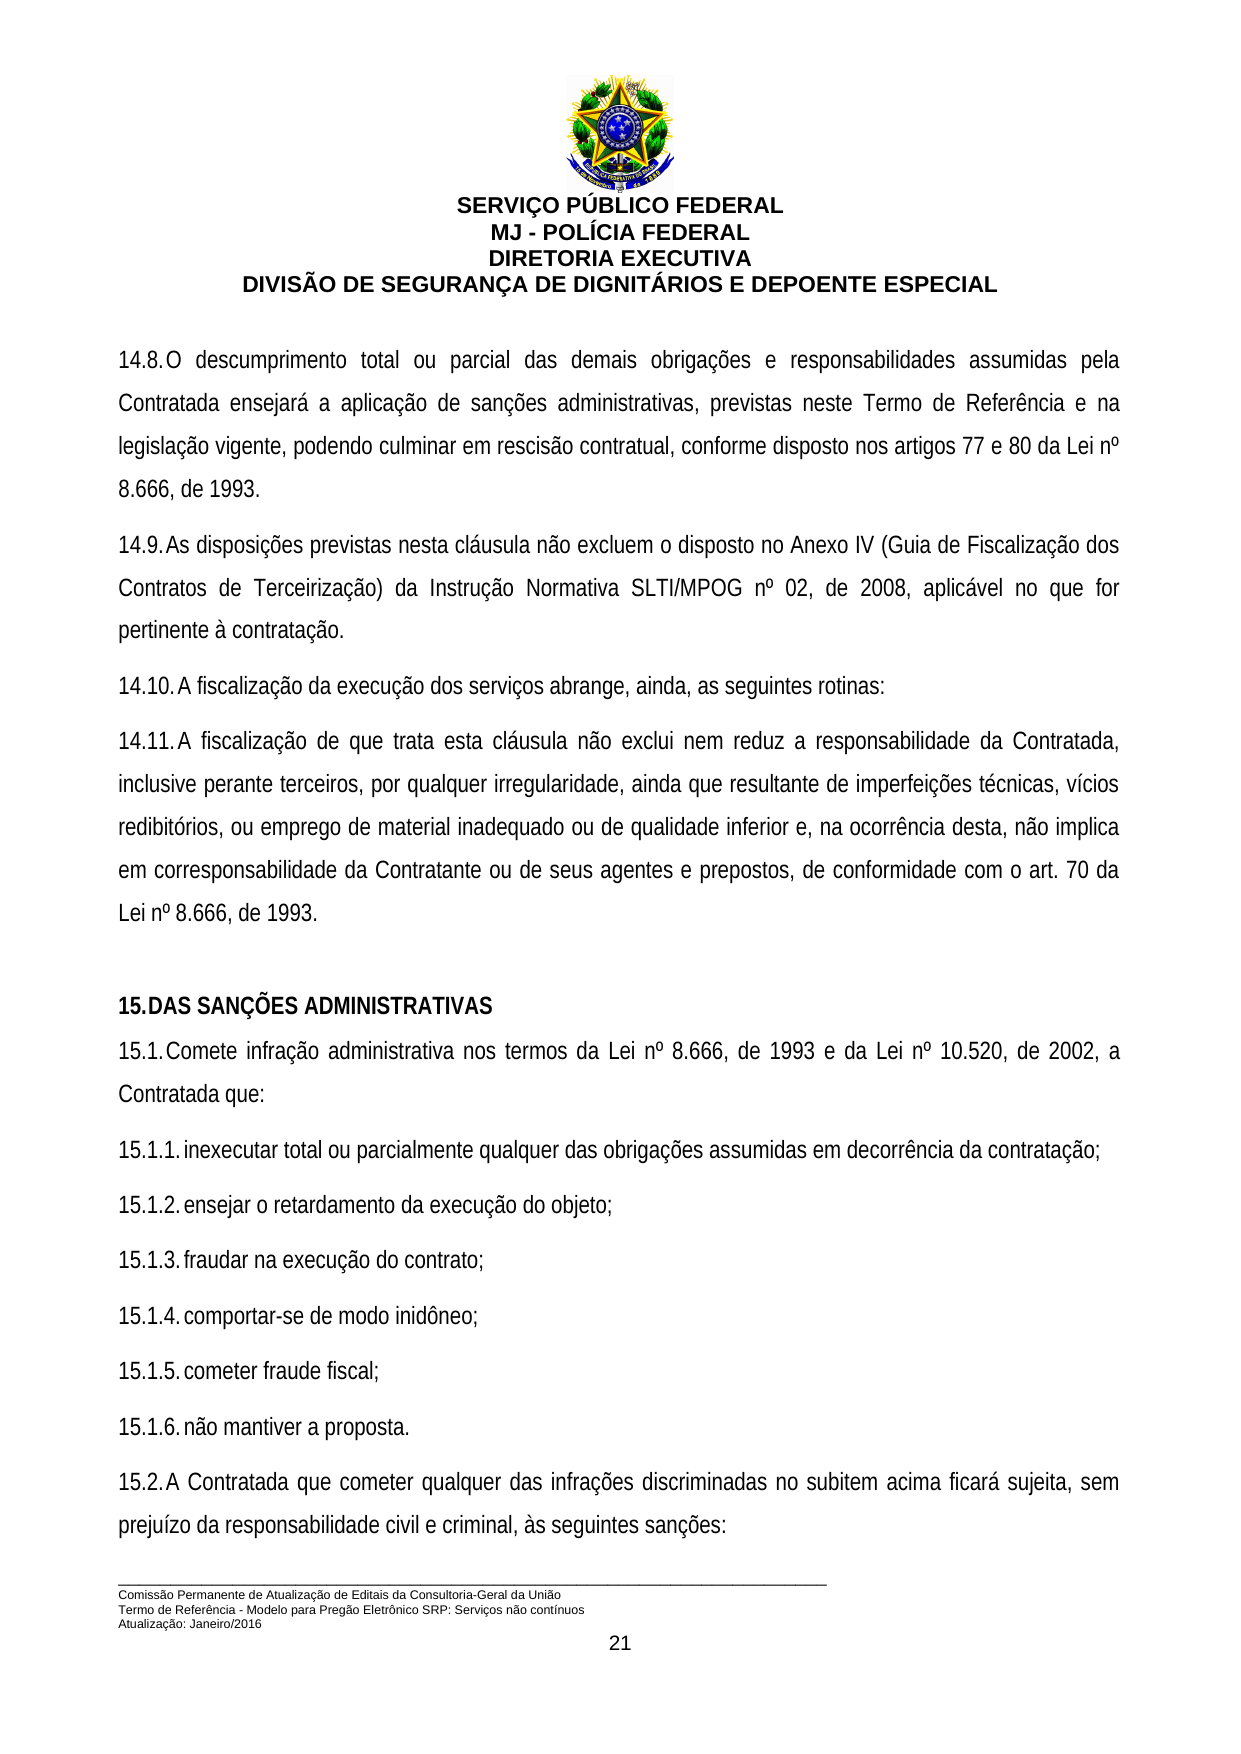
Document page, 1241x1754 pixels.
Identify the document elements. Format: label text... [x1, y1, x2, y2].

list cometer fraude fiscal; [118, 1356, 1122, 1385]
list A fiscalização de que trata esta cláusula não exclui nem reduz a responsabilidade da Contratada, inclusive perante terceiros, por qualquer irregularidade, ainda que resultante de imperfeições técnicas, vícios redibitórios, ou emprego de material inadequado ou de qualidade inferior e, na ocorrência desta, não implica em corresponsabilidade da Contratante ou de seus agentes e prepostos, de conformidade com o art. 70 da Lei nº 8.666, de 1993. [118, 726, 1122, 927]
list A Contratada que cometer qualquer das infrações discriminadas no subitem acima ficará sujeita, sem prejuízo da responsabilidade civil e criminal, às seguintes sanções: [118, 1467, 1122, 1539]
list O descumprimento total ou parcial das demais obrigações e responsabilidades assumidas pela Contratada ensejará a aplicação de sanções administrativas, previstas neste Termo de Referência e na legislação vigente, podendo culminar em rescisão contratual, conforme disposto nos artigos 77 e 80 da Lei nº 8.666, de 1993. [118, 346, 1122, 503]
list fraudar na execução do contrato; [118, 1246, 1122, 1274]
list comportar-se de modo inidôneo; [118, 1301, 1122, 1329]
list Comete infração administrativa nos termos da Lei nº 8.666, de 1993 e da Lei nº 10.520, de 2002, a Contratada que: [118, 1036, 1122, 1108]
picture [566, 75, 674, 193]
list não mantiver a proposta. [118, 1412, 1122, 1440]
list inexecutar total ou parcialmente qualquer das obrigações assumidas em decorrência da contratação; [118, 1135, 1122, 1163]
list ensejar o retardamento da execução do objeto; [118, 1190, 1122, 1219]
list As disposições previstas nesta cláusula não excluem o disposto no Anexo IV (Guia de Fiscalização dos Contratos de Terceirização) da Instrução Normativa SLTI/MPOG nº 02, de 2008, aplicável no que for pertinente à contratação. [118, 530, 1122, 644]
list A fiscalização da execução dos serviços abrange, ainda, as seguintes rotinas: [118, 671, 1122, 699]
text DAS SANÇÕES ADMINISTRATIVAS [118, 991, 1122, 1019]
